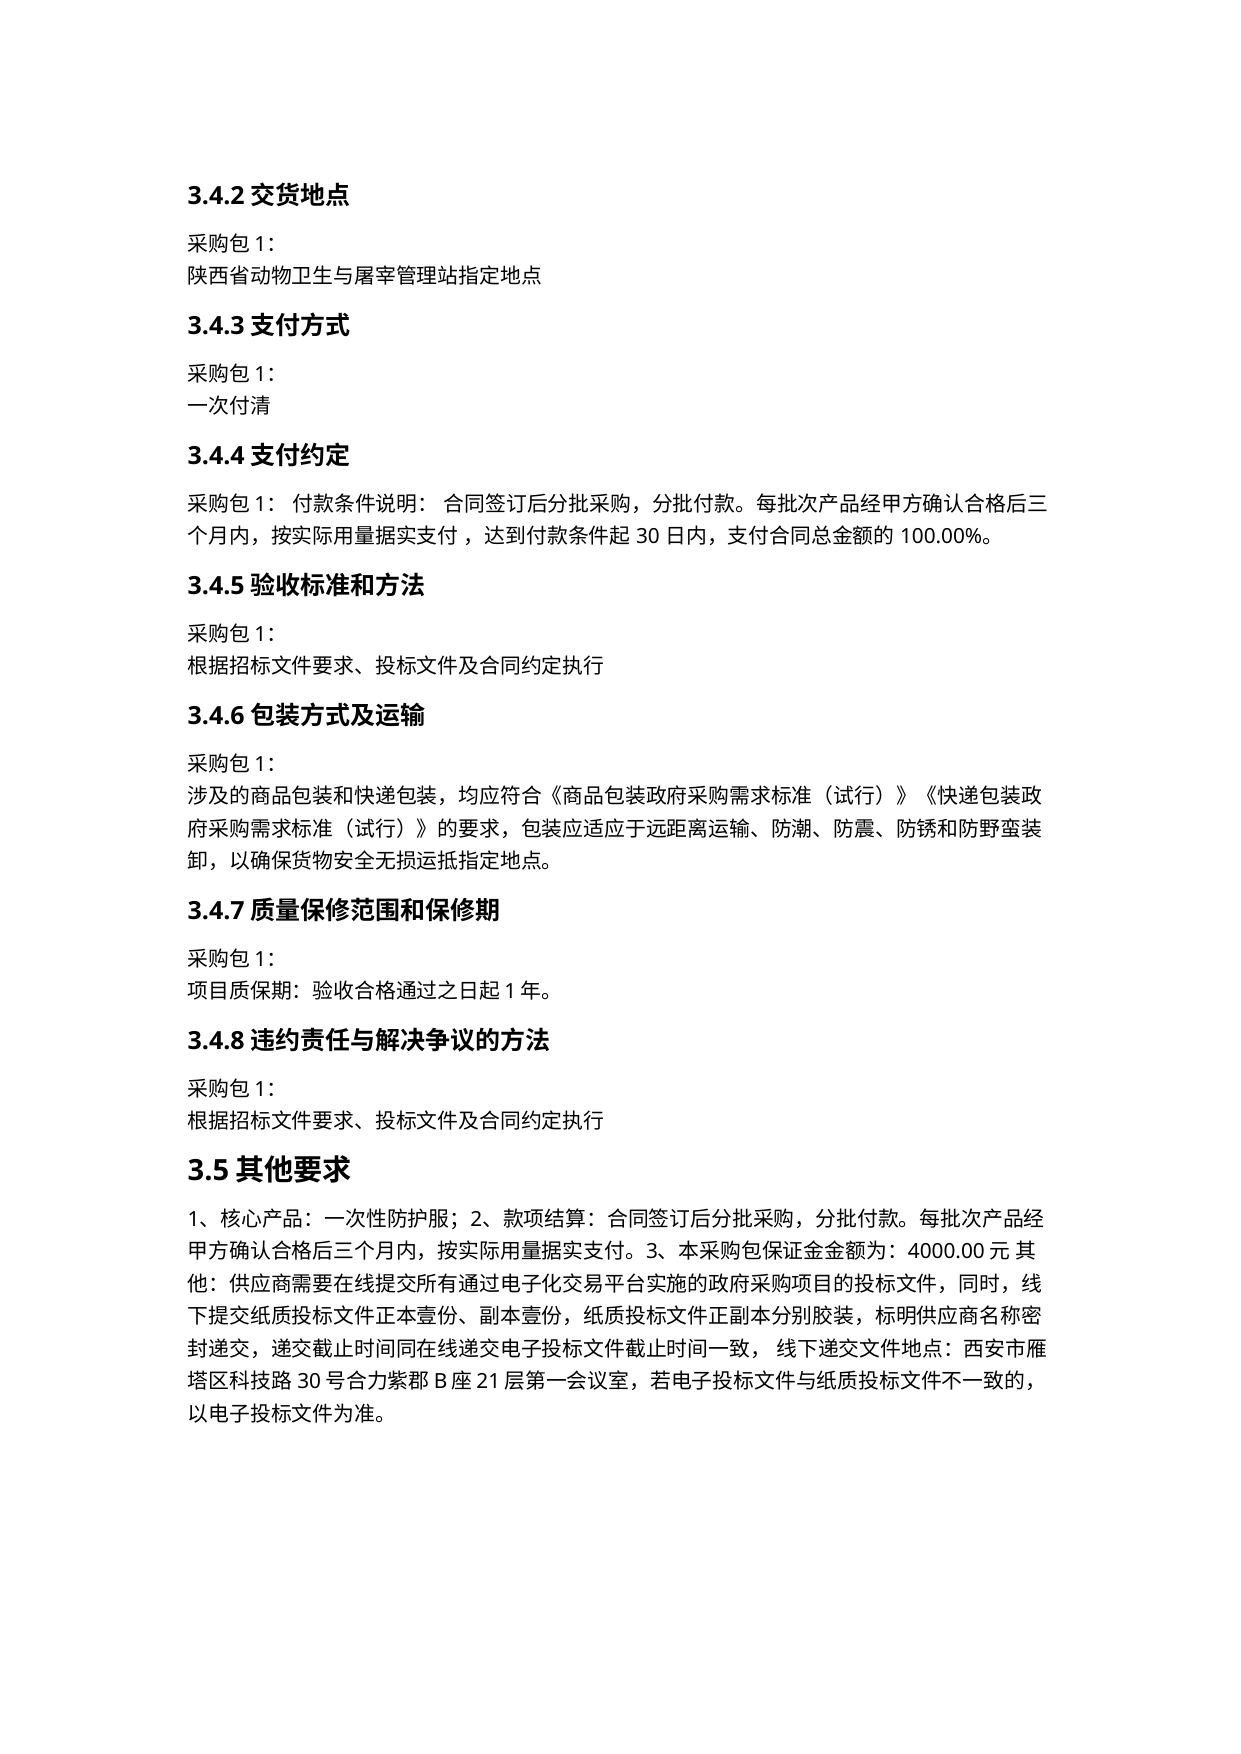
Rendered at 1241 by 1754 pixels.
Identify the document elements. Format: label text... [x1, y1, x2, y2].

text 3.5其他要求 [187, 1137, 1053, 1202]
text 采购包1： [187, 357, 1053, 389]
text 3.4.4支付约定 [187, 422, 1053, 487]
text 3.4.5验收标准和方法 [187, 552, 1053, 617]
text 涉及的商品包装和快递包装，均应符合《商品包装政府采购需求标准（试行）》《快递包装政府采购需求标准（试行）》的要求，包装应适应于远距离运输、防潮、防震、防锈和防野蛮装卸，以确保货物安全无损运抵指定地点。 [187, 779, 1053, 877]
text 采购包1： 付款条件说明： 合同签订后分批采购，分批付款。每批次产品经甲方确认合格后三个月内，按实际用量据实支付 ，达到付款条件起 30 日内，支付合同总金额的 100.00%。 [187, 487, 1053, 552]
text 采购包1： [187, 1072, 1053, 1104]
text 3.4.3支付方式 [187, 292, 1053, 357]
text 一次付清 [187, 389, 1053, 422]
text 3.4.6包装方式及运输 [187, 682, 1053, 747]
text 3.4.8违约责任与解决争议的方法 [187, 1007, 1053, 1072]
text 采购包1： [187, 747, 1053, 779]
text 1、核心产品：一次性防护服；2、款项结算：合同签订后分批采购，分批付款。每批次产品经甲方确认合格后三个月内，按实际用量据实支付。3、本采购包保证金金额为：4000.00元 其他：供应商需要在线提交所有通过电子化交易平台实施的政府采购项目的投标文件，同时，线下提交纸质投标文件正本壹份、副本壹份，纸质投标文件正副本分别胶装，标明供应商名称密封递交，递交截止时间同在线递交电子投标文件截止时间一致， 线下递交文件地点：西安市雁塔区科技路 30号合力紫郡B座21层第一会议室，若电子投标文件与纸质投标文件不一致的，以电子投标文件为准。 [187, 1202, 1053, 1429]
text 采购包1： [187, 617, 1053, 649]
text 3.4.2交货地点 [187, 162, 1053, 227]
text 采购包1： [187, 227, 1053, 259]
text 项目质保期：验收合格通过之日起1年。 [187, 974, 1053, 1007]
text 根据招标文件要求、投标文件及合同约定执行 [187, 1104, 1053, 1137]
text 采购包1： [187, 942, 1053, 974]
text 根据招标文件要求、投标文件及合同约定执行 [187, 649, 1053, 682]
text 3.4.7质量保修范围和保修期 [187, 877, 1053, 942]
text 陕西省动物卫生与屠宰管理站指定地点 [187, 259, 1053, 292]
